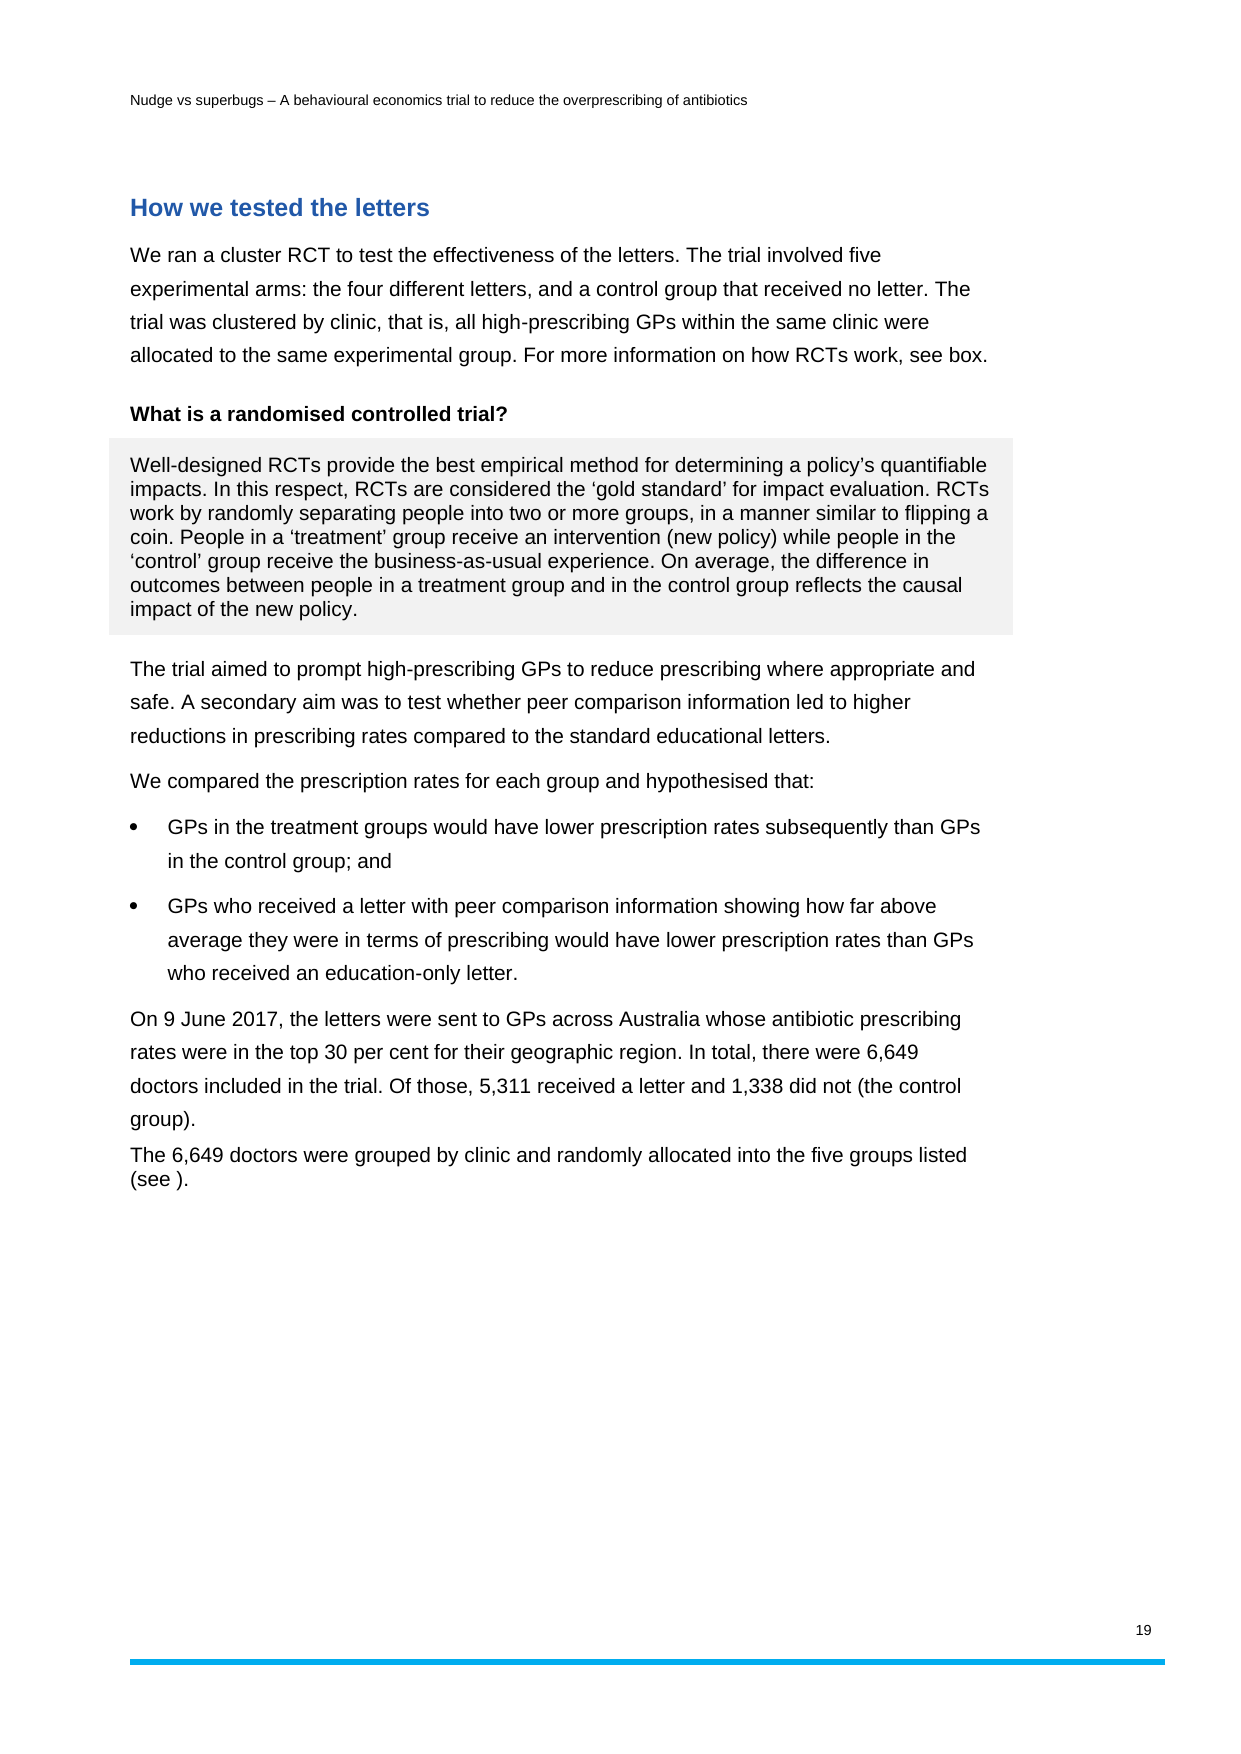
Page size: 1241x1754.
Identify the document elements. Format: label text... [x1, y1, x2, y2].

subtitle How we tested the letters [130, 188, 992, 221]
text We ran a cluster RCT to test the effectiveness of the letters. The trial involved five experimental arms: the four different letters, and a control group that received no letter. The trial was clustered by clinic, that is, all high-prescribing GPs within the same clinic were allocated to the same experimental group. For more information on how RCTs work, see box. [130, 234, 992, 367]
subtitle What is a randomised controlled trial? [130, 392, 992, 426]
text On 9 June 2017, the letters were sent to GPs across Australia whose antibiotic prescribing rates were in the top 30 per cent for their geographic region. In total, there were 6,649 doctors included in the trial. Of those, 5,311 received a letter and 1,338 did not (the control group). [130, 997, 992, 1131]
list GPs who received a letter with peer comparison information showing how far above average they were in terms of prescribing would have lower prescription rates than GPs who received an education-only letter. [130, 885, 992, 985]
text The trial aimed to prompt high-prescribing GPs to reduce prescribing where appropriate and safe. A secondary aim was to test whether peer comparison information led to higher reductions in prescribing rates compared to the standard educational letters. [130, 647, 992, 747]
list GPs in the treatment groups would have lower prescription rates subsequently than GPs in the control group; and [130, 806, 992, 872]
text The 6,649 doctors were grouped by clinic and randomly allocated into the five groups listed (see Table 1). [130, 1143, 992, 1191]
text Well-designed RCTs provide the best empirical method for determining a policy’s quantifiable impacts. In this respect, RCTs are considered the ‘gold standard’ for impact evaluation. RCTs work by randomly separating people into two or more groups, in a manner similar to flipping a coin. People in a ‘treatment’ group receive an intervention (new policy) while people in the ‘control’ group receive the business-as-usual experience. On average, the difference in outcomes between people in a treatment group and in the control group reflects the causal impact of the new policy. [122, 451, 1001, 622]
text We compared the prescription rates for each group and hypothesised that: [130, 760, 992, 793]
